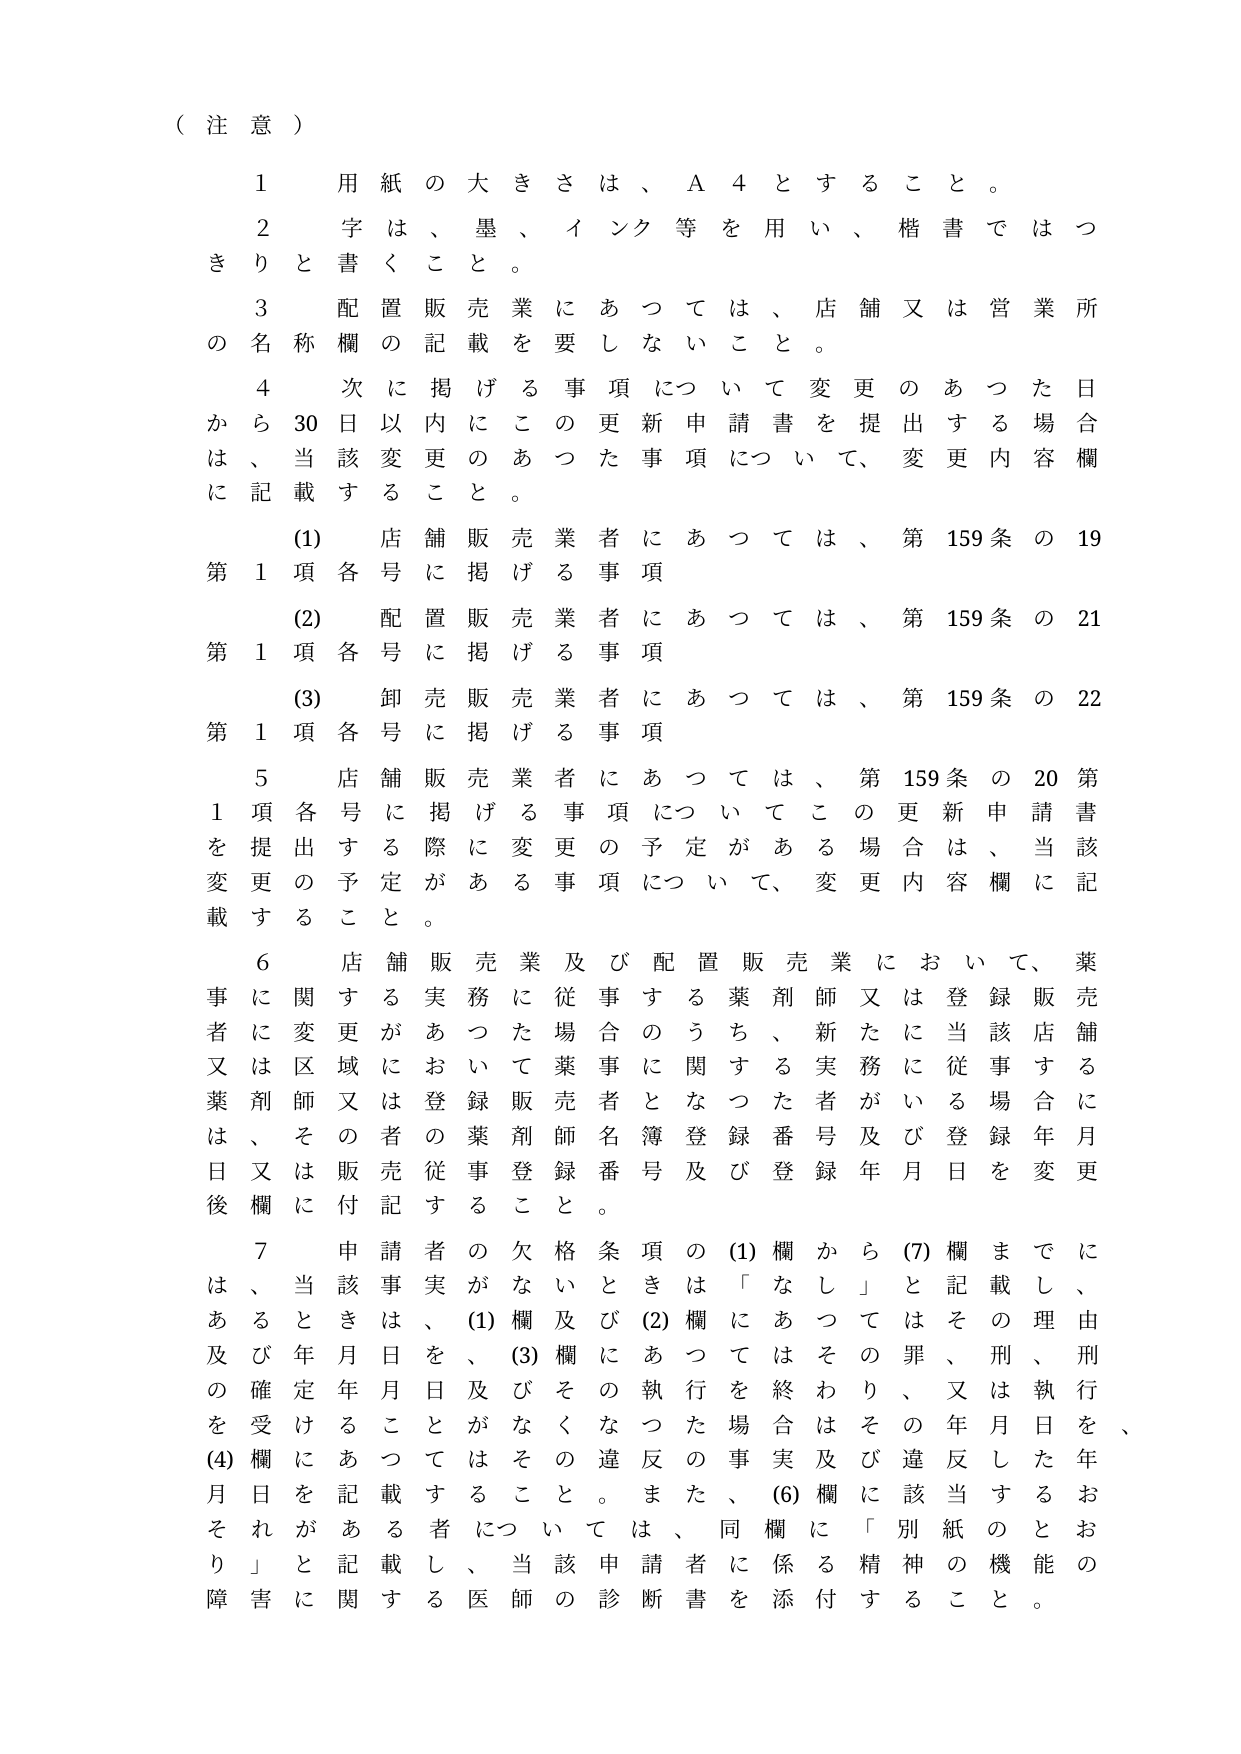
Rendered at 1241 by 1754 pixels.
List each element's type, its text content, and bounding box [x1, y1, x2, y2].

text (1) 店舗販売業者にあつては、第159条の19第１項各号に掲げる事項 [119, 519, 1121, 589]
text ６ 店舗販売業及び配置販売業において、薬事に関する実務に従事する薬剤師又は登録販売者に変更があつた場合のうち、新たに当該店舗又は区域において薬事に関する実務に従事する薬剤師又は登録販売者となつた者がいる場合には、その者の薬剤師名簿登録番号及び登録年月日又は販売従事登録番号及び登録年月日を変更後欄に付記すること。 [119, 943, 1121, 1222]
text （注意） [119, 107, 1121, 141]
text (2) 配置販売業者にあつては、第159条の21第１項各号に掲げる事項 [119, 599, 1121, 669]
text (3) 卸売販売業者にあつては、第159条の22第１項各号に掲げる事項 [119, 679, 1121, 749]
text ４ 次に掲げる事項について変更のあつた日から30日以内にこの更新申請書を提出する場合は、当該変更のあつた事項について、変更内容欄に記載すること。 [119, 369, 1121, 509]
text ５ 店舗販売業者にあつては、第159条の20第１項各号に掲げる事項についてこの更新申請書を提出する際に変更の予定がある場合は、当該変更の予定がある事項について、変更内容欄に記載すること。 [119, 759, 1121, 933]
text ２ 字は、墨、インク等を用い、楷書ではつきりと書くこと。 [119, 209, 1121, 279]
text ７ 申請者の欠格条項の(1)欄から(7)欄までには、当該事実がないときは「なし」と記載し、あるときは、(1)欄及び(2)欄にあつてはその理由及び年月日を、(3)欄にあつてはその罪、刑、刑の確定年月日及びその執行を終わり、又は執行を受けることがなくなつた場合はその年月日を、(4)欄にあつてはその違反の事実及び違反した年月日を記載すること。また、(6)欄に該当するおそれがある者については、同欄に「別紙のとおり」と記載し、当該申請者に係る精神の機能の障害に関する医師の診断書を添付すること。 [119, 1232, 1121, 1615]
text ３ 配置販売業にあつては、店舗又は営業所の名称欄の記載を要しないこと。 [119, 289, 1121, 359]
text １ 用紙の大きさは、Ａ４とすること。 [119, 164, 1121, 199]
